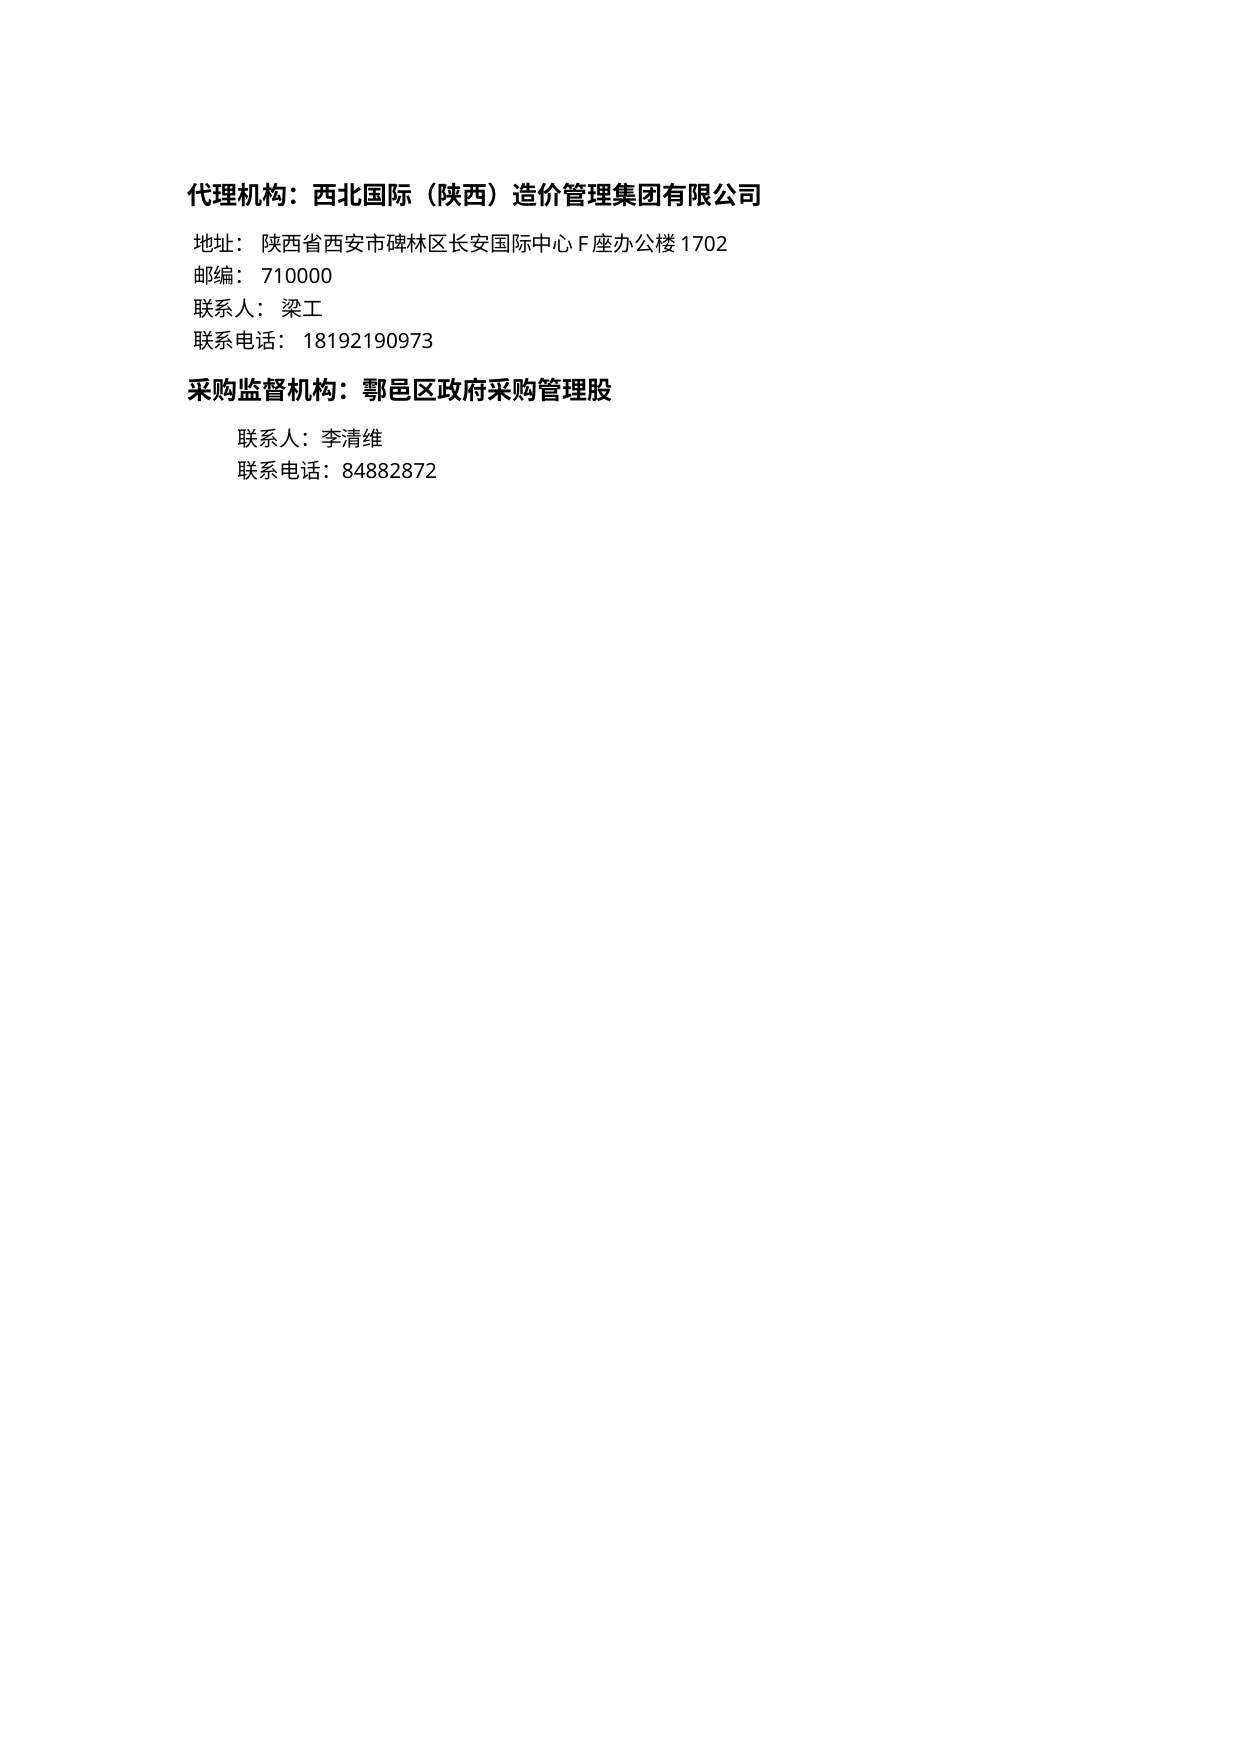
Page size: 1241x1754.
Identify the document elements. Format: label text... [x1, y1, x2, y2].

text 代理机构：西北国际（陕西）造价管理集团有限公司 [187, 162, 1053, 227]
text 联系人： 梁工 [187, 292, 1053, 324]
text 联系电话： 18192190973 [187, 324, 1053, 357]
text 地址： 陕西省西安市碑林区长安国际中心F座办公楼1702 [187, 227, 1053, 259]
text 邮编： 710000 [187, 259, 1053, 292]
text 采购监督机构：鄠邑区政府采购管理股 [187, 357, 1053, 422]
text 联系电话：84882872 [187, 454, 1053, 487]
text 联系人：李清维 [187, 422, 1053, 454]
